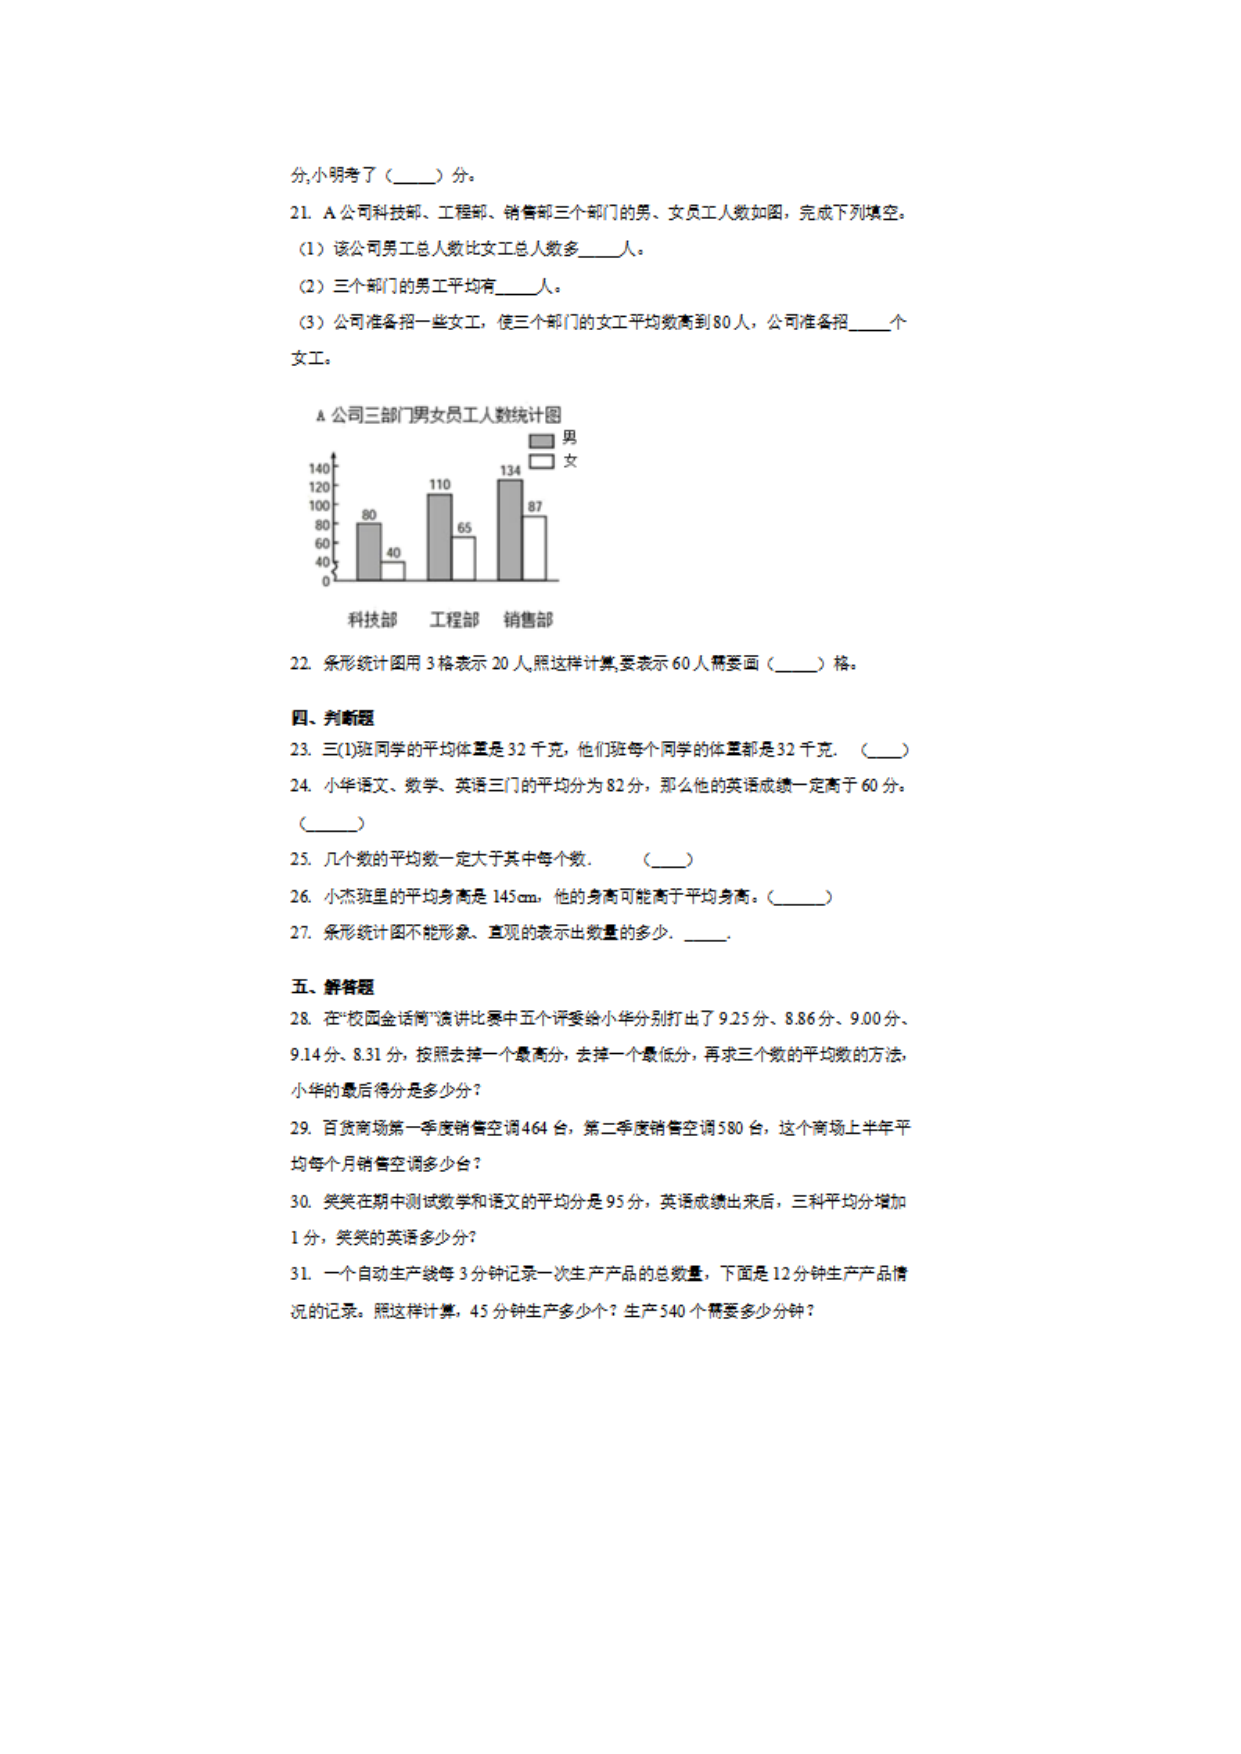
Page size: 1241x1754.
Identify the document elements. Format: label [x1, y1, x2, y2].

picture [250, 162, 990, 1330]
